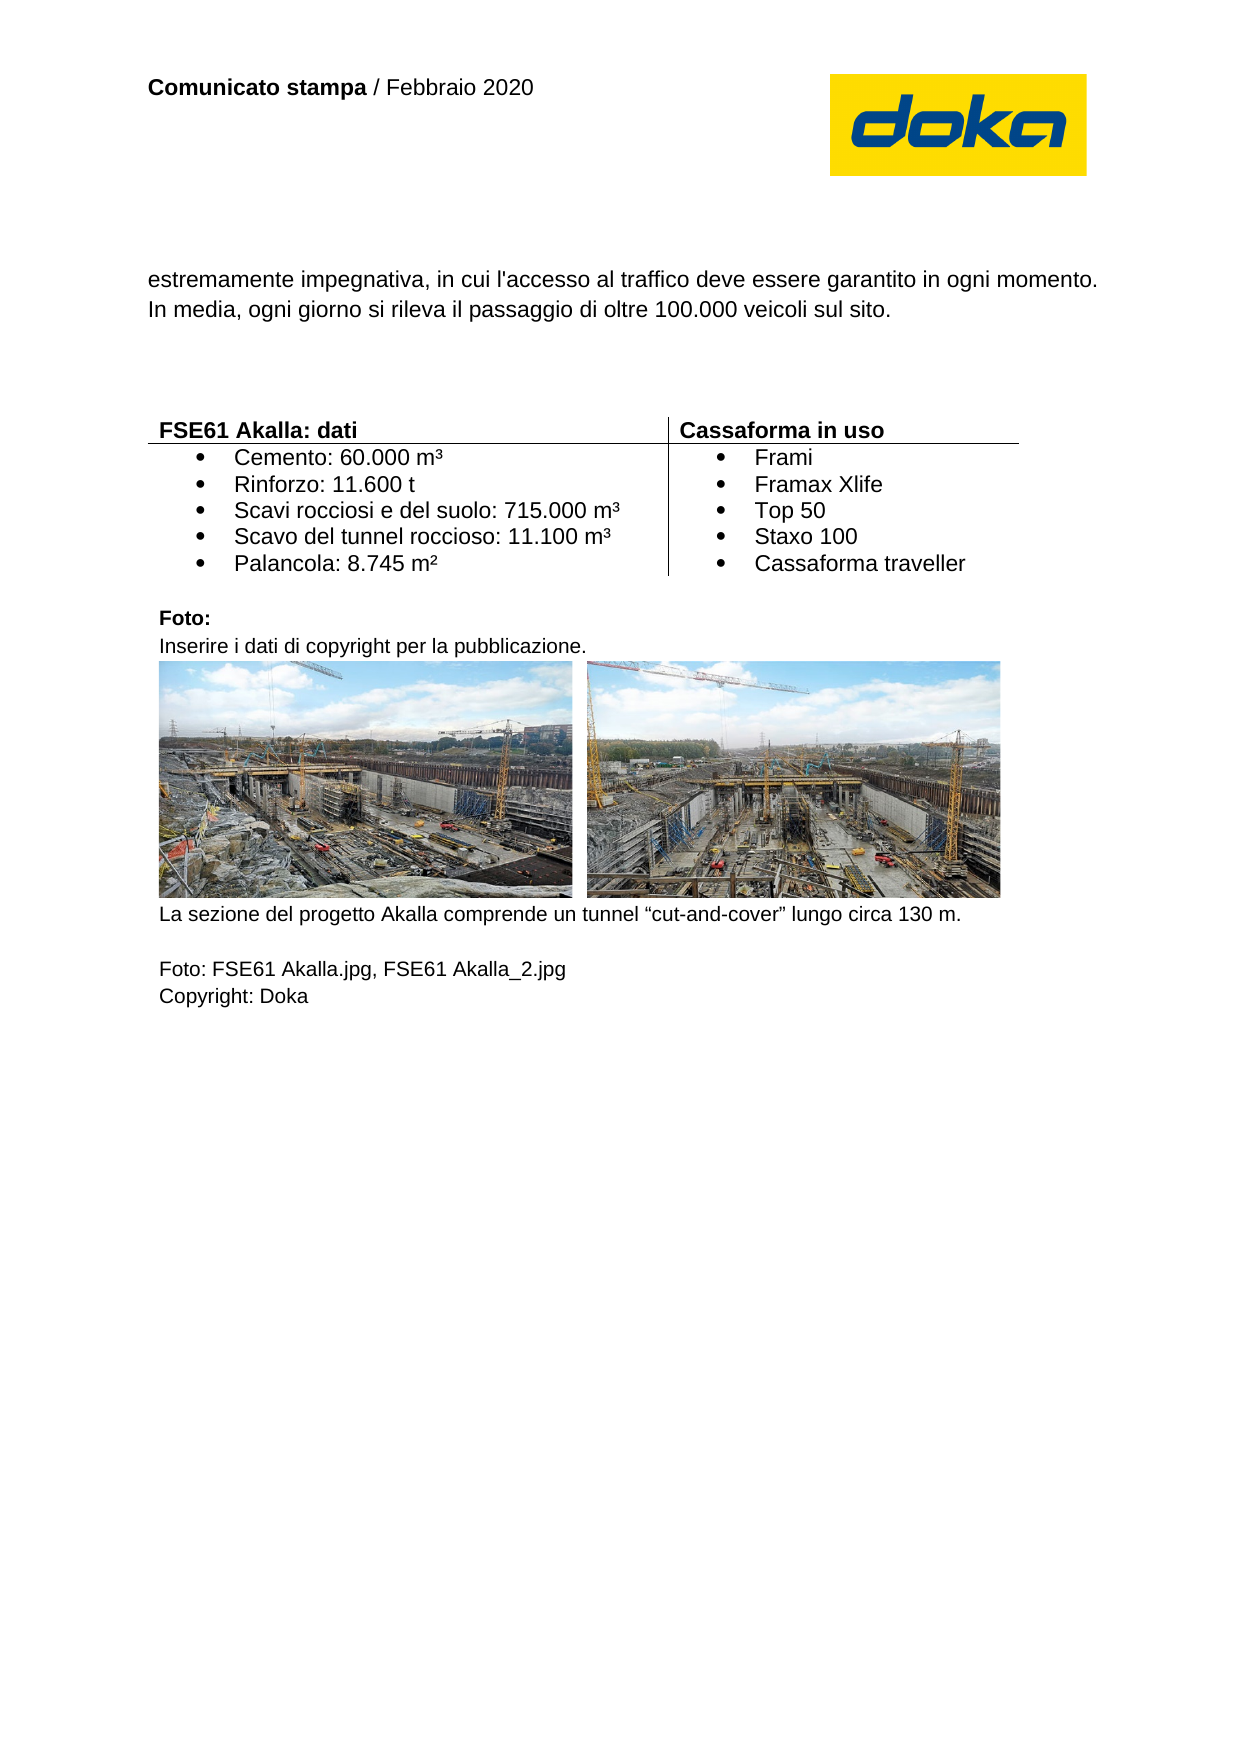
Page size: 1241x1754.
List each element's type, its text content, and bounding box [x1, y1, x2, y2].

table_header FSE61 Akalla: dati [148, 417, 668, 443]
picture [587, 661, 1001, 898]
table_cell [576, 662, 1019, 902]
table_header Foto: Inserire i dati di copyright per la pubblicazione. [148, 606, 1019, 662]
table_header Cassaforma in uso [669, 417, 1019, 443]
table_cell Cemento: 60.000 m³ Rinforzo: 11.600 t Scavi rocciosi e del suolo: 715.000 m³ Scavo del tunnel roccioso: 11.100 m³ Palancola: 8.745 m² [148, 444, 668, 576]
table_cell [148, 662, 576, 902]
table_cell La sezione del progetto Akalla comprende un tunnel “cut-and-cover” lungo circa 130 m. Foto: FSE61 Akalla.jpg, FSE61 Akalla_2.jpg Copyright: Doka [148, 902, 1019, 1068]
picture [830, 74, 1087, 176]
picture [158, 661, 573, 898]
table_cell Frami Framax Xlife Top 50 Staxo 100 Cassaforma traveller [669, 444, 1019, 576]
